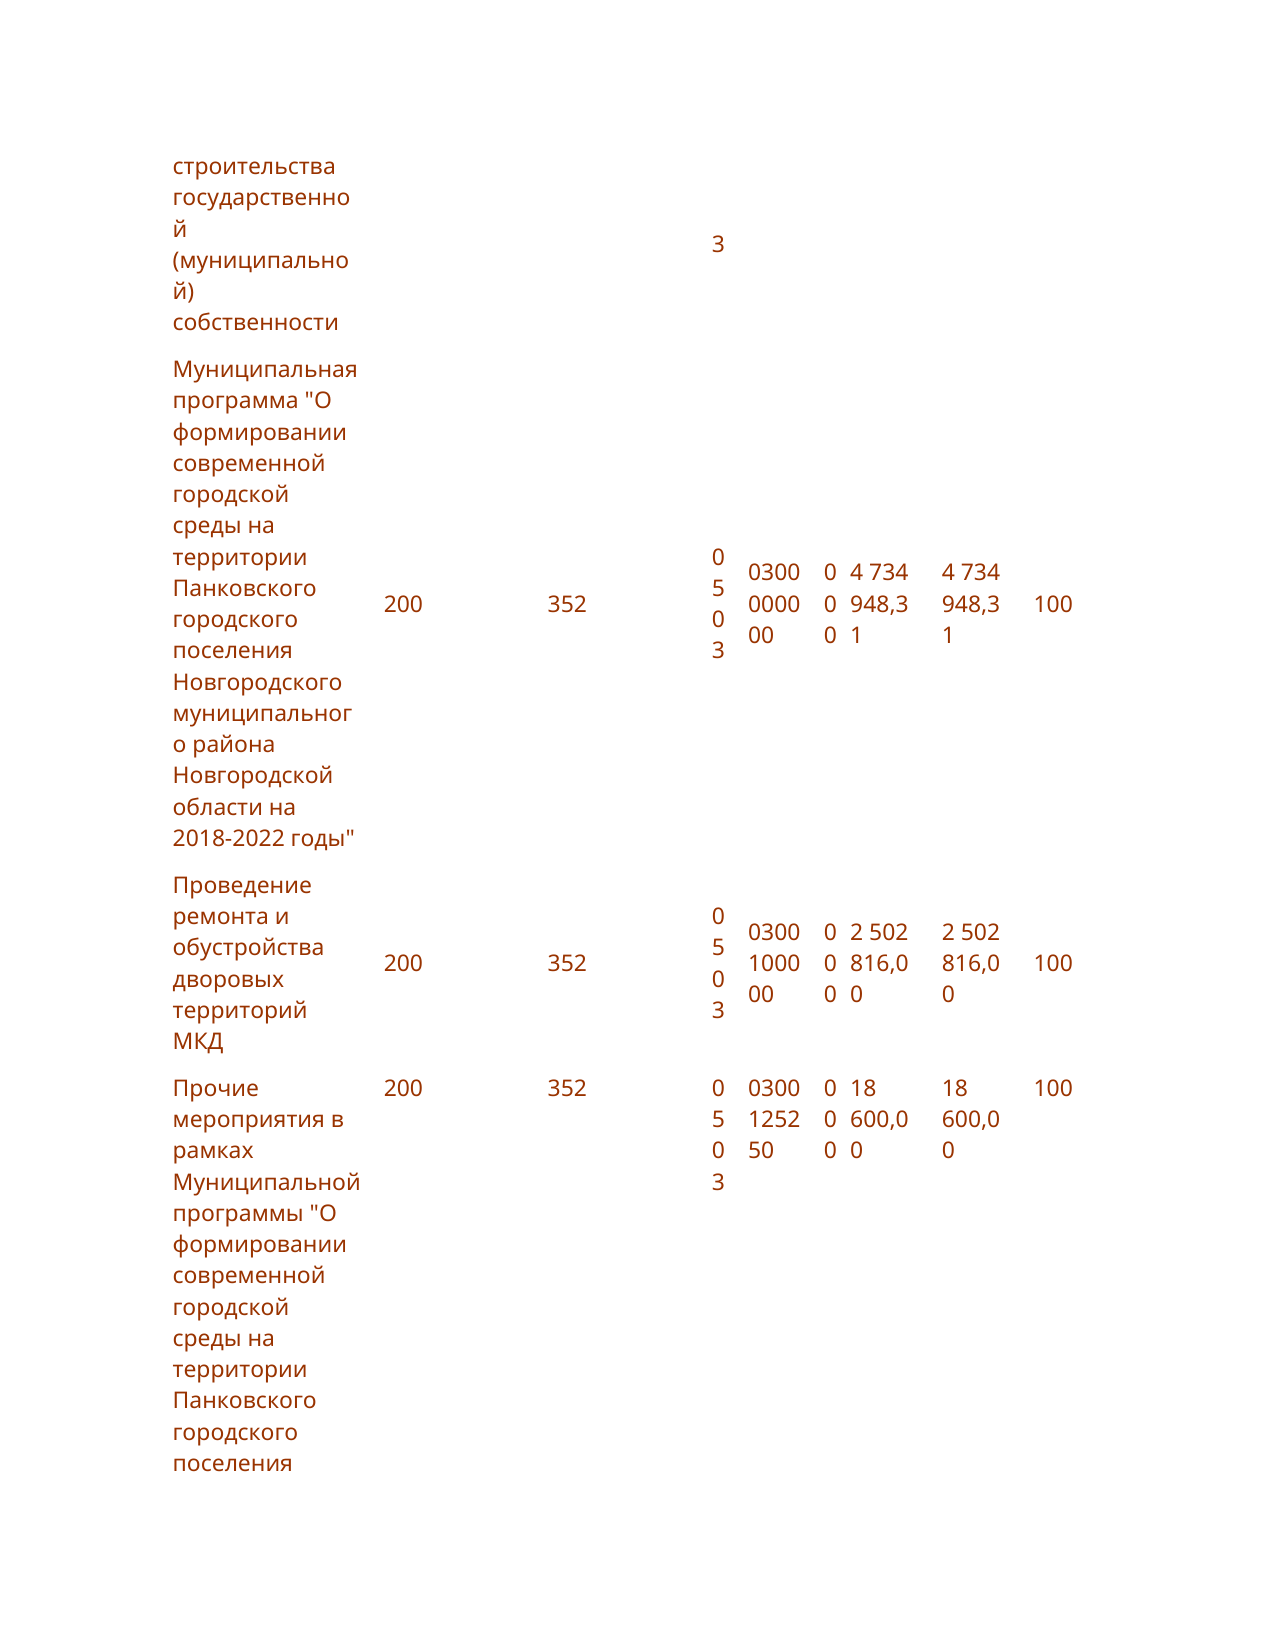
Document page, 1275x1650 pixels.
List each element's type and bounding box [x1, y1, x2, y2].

table_cell [150, 150, 1125, 1478]
